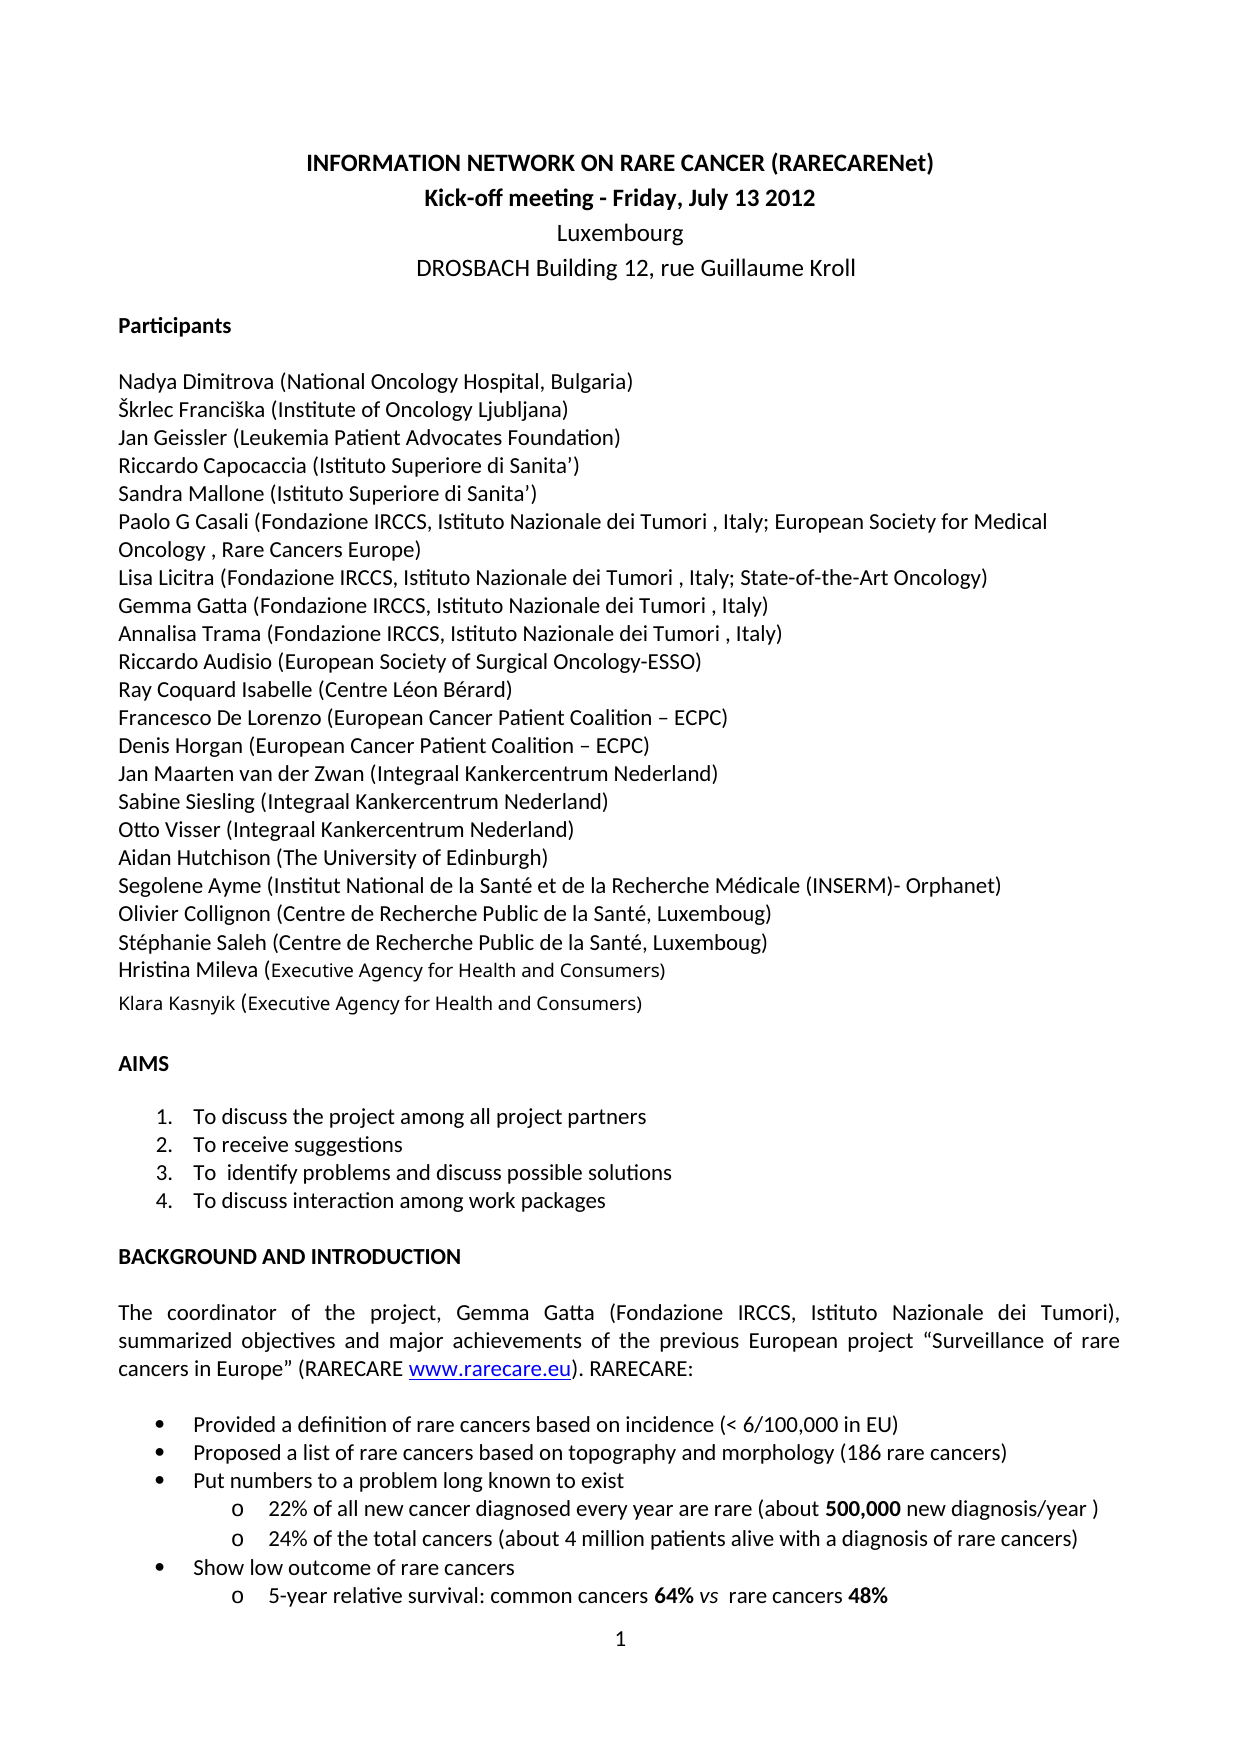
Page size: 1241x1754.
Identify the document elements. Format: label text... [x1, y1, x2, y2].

text The coordinator of the project, Gemma Gatta (Fondazione IRCCS, Istituto Nazionale dei Tumori), summarized objectives and major achievements of the previous European project “Surveillance of rare cancers in Europe” (RARECARE www.rarecare.eu). RARECARE: [118, 1298, 1122, 1382]
text INFORMATION NETWORK ON RARE CANCER (RARECARENet) [118, 148, 1122, 178]
list 5-year relative survival: common cancers 64% vs rare cancers 48% [231, 1581, 1122, 1610]
text Annalisa Trama (Fondazione IRCCS, Istituto Nazionale dei Tumori , Italy) [118, 619, 1122, 647]
list Provided a definition of rare cancers based on incidence (< 6/100,000 in EU) [156, 1411, 1122, 1438]
list To discuss interaction among work packages [156, 1186, 1122, 1214]
text Francesco De Lorenzo (European Cancer Patient Coalition – ECPC) [118, 703, 1122, 731]
text Gemma Gatta (Fondazione IRCCS, Istituto Nazionale dei Tumori , Italy) [118, 591, 1122, 619]
text Nadya Dimitrova (National Oncology Hospital, Bulgaria) [118, 367, 1122, 395]
text Segolene Ayme (Institut National de la Santé et de la Recherche Médicale (INSERM)- Orphanet) [118, 872, 1122, 899]
text Škrlec Franciška (Institute of Oncology Ljubljana) [118, 395, 1122, 423]
text Sabine Siesling (Integraal Kankercentrum Nederland) [118, 787, 1122, 816]
text Paolo G Casali (Fondazione IRCCS, Istituto Nazionale dei Tumori , Italy; European Society for Medical Oncology , Rare Cancers Europe) [118, 507, 1122, 563]
text Otto Visser (Integraal Kankercentrum Nederland) [118, 816, 1122, 843]
text Hristina Mileva (Executive Agency for Health and Consumers) [118, 956, 1122, 984]
text Jan Geissler (Leukemia Patient Advocates Foundation) [118, 423, 1122, 451]
list Put numbers to a problem long known to exist [156, 1467, 1122, 1494]
text Aidan Hutchison (The University of Edinburgh) [118, 843, 1122, 872]
list 24% of the total cancers (about 4 million patients alive with a diagnosis of rare cancers) [231, 1524, 1122, 1553]
list 22% of all new cancer diagnosed every year are rare (about 500,000 new diagnosis/year ) [231, 1494, 1122, 1524]
text Ray Coquard Isabelle (Centre Léon Bérard) [118, 675, 1122, 703]
text Participants [118, 311, 1122, 339]
text Riccardo Capocaccia (Istituto Superiore di Sanita’) [118, 451, 1122, 479]
text Klara Kasnyik (Executive Agency for Health and Consumers) [118, 988, 1122, 1016]
list To identify problems and discuss possible solutions [156, 1158, 1122, 1186]
list Proposed a list of rare cancers based on topography and morphology (186 rare cancers) [156, 1438, 1122, 1467]
text Olivier Collignon (Centre de Recherche Public de la Santé, Luxemboug) [118, 899, 1122, 928]
list Show low outcome of rare cancers [156, 1553, 1122, 1581]
text Lisa Licitra (Fondazione IRCCS, Istituto Nazionale dei Tumori , Italy; State-of-the-Art Oncology) [118, 563, 1122, 591]
text Kick-off meeting - Friday, July 13 2012 [118, 183, 1122, 213]
list To discuss the project among all project partners [156, 1102, 1122, 1130]
list To receive suggestions [156, 1130, 1122, 1158]
text Stéphanie Saleh (Centre de Recherche Public de la Santé, Luxemboug) [118, 928, 1122, 956]
text Denis Horgan (European Cancer Patient Coalition – ECPC) [118, 731, 1122, 759]
text BACKGROUND AND INTRODUCTION [118, 1242, 1122, 1270]
text DROSBACH Building 12, rue Guillaume Kroll [156, 253, 1122, 311]
text Luxembourg [118, 218, 1122, 248]
text Riccardo Audisio (European Society of Surgical Oncology-ESSO) [118, 647, 1122, 675]
text AIMS [118, 1049, 1122, 1077]
text Jan Maarten van der Zwan (Integraal Kankercentrum Nederland) [118, 759, 1122, 787]
text Sandra Mallone (Istituto Superiore di Sanita’) [118, 479, 1122, 507]
